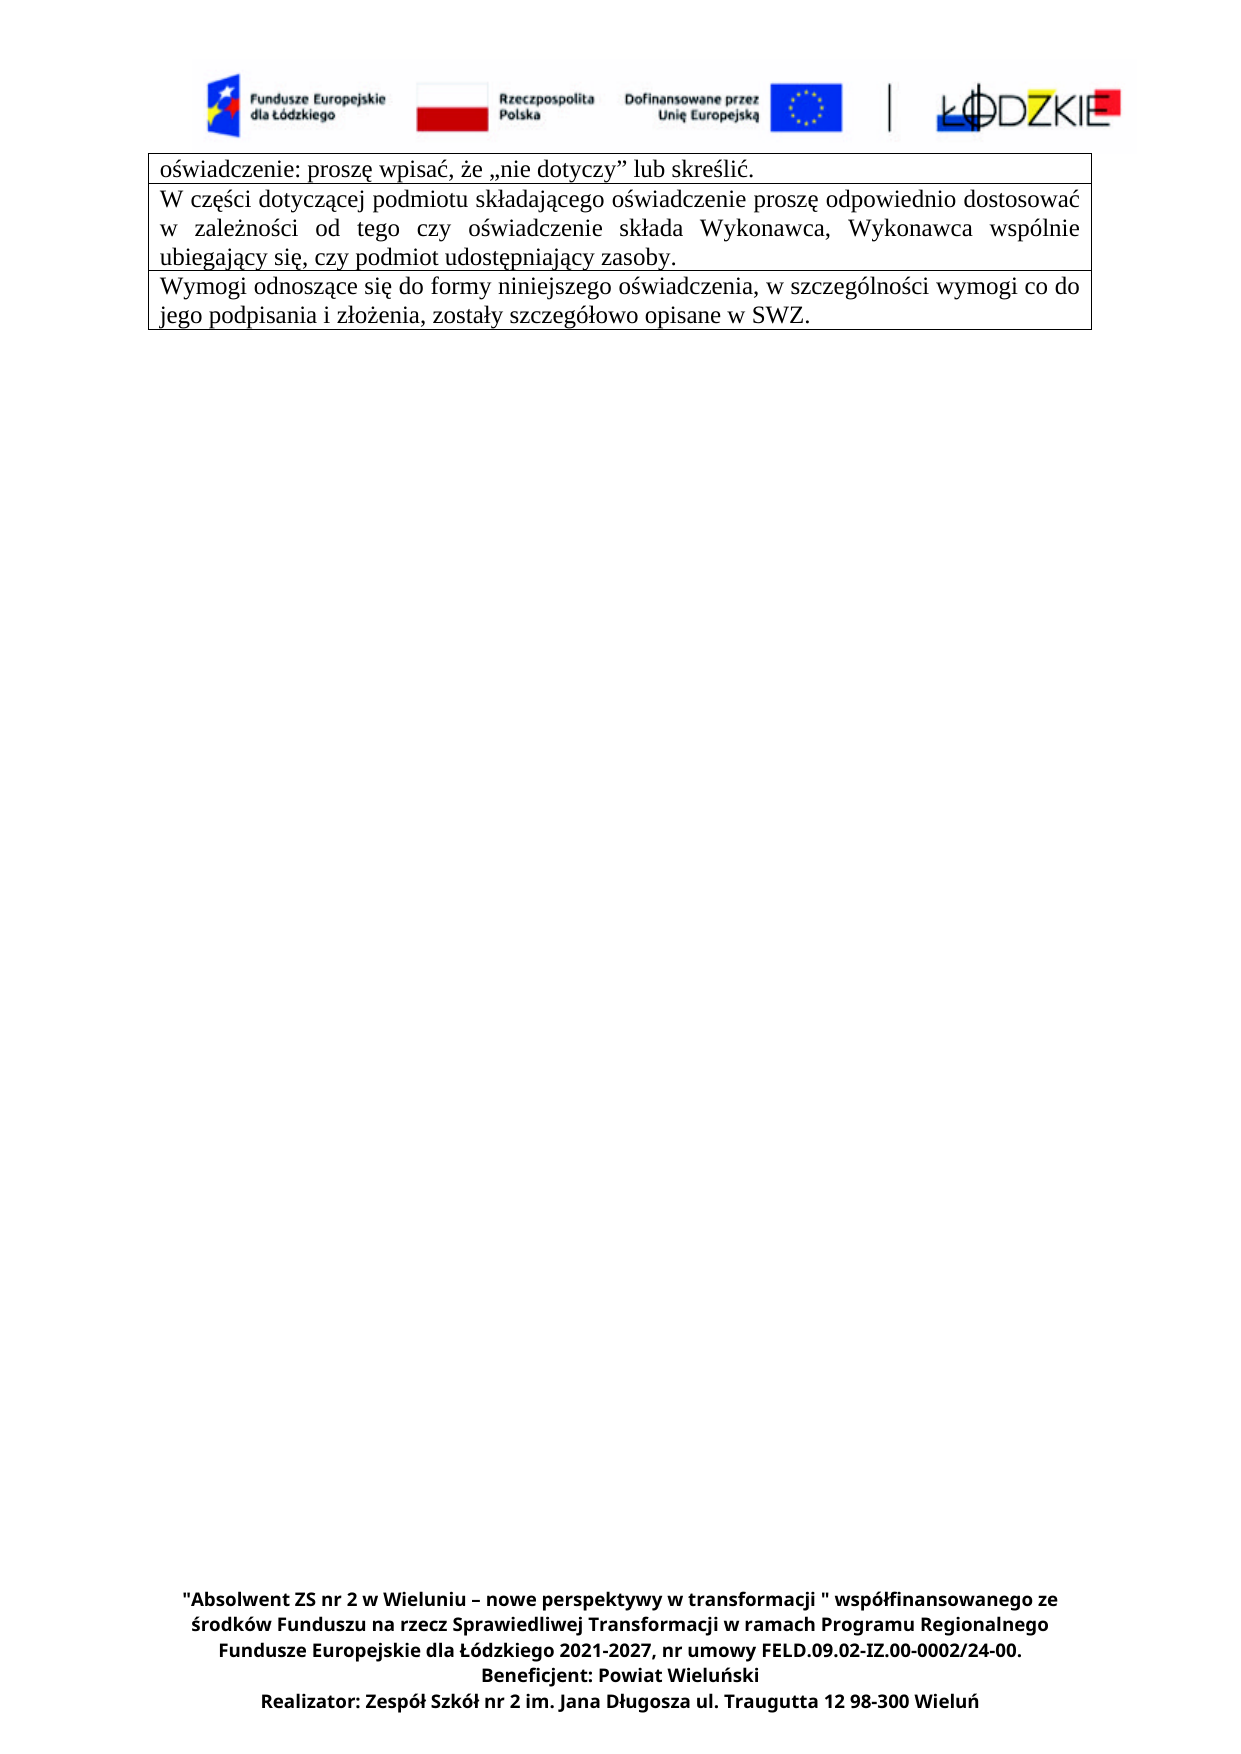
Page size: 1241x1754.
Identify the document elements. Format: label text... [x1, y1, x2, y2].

picture [192, 59, 1137, 154]
table_cell Wymogi odnoszące się do formy niniejszego oświadczenia, w szczególności wymogi co do jego podpisania i złożenia, zostały szczegółowo opisane w SWZ. [149, 271, 1091, 329]
table_cell W części dotyczącej podmiotu składającego oświadczenie proszę odpowiednio dostosować w zależności od tego czy oświadczenie składa Wykonawca, Wykonawca wspólnie ubiegający się, czy podmiot udostępniający zasoby. [149, 184, 1091, 270]
